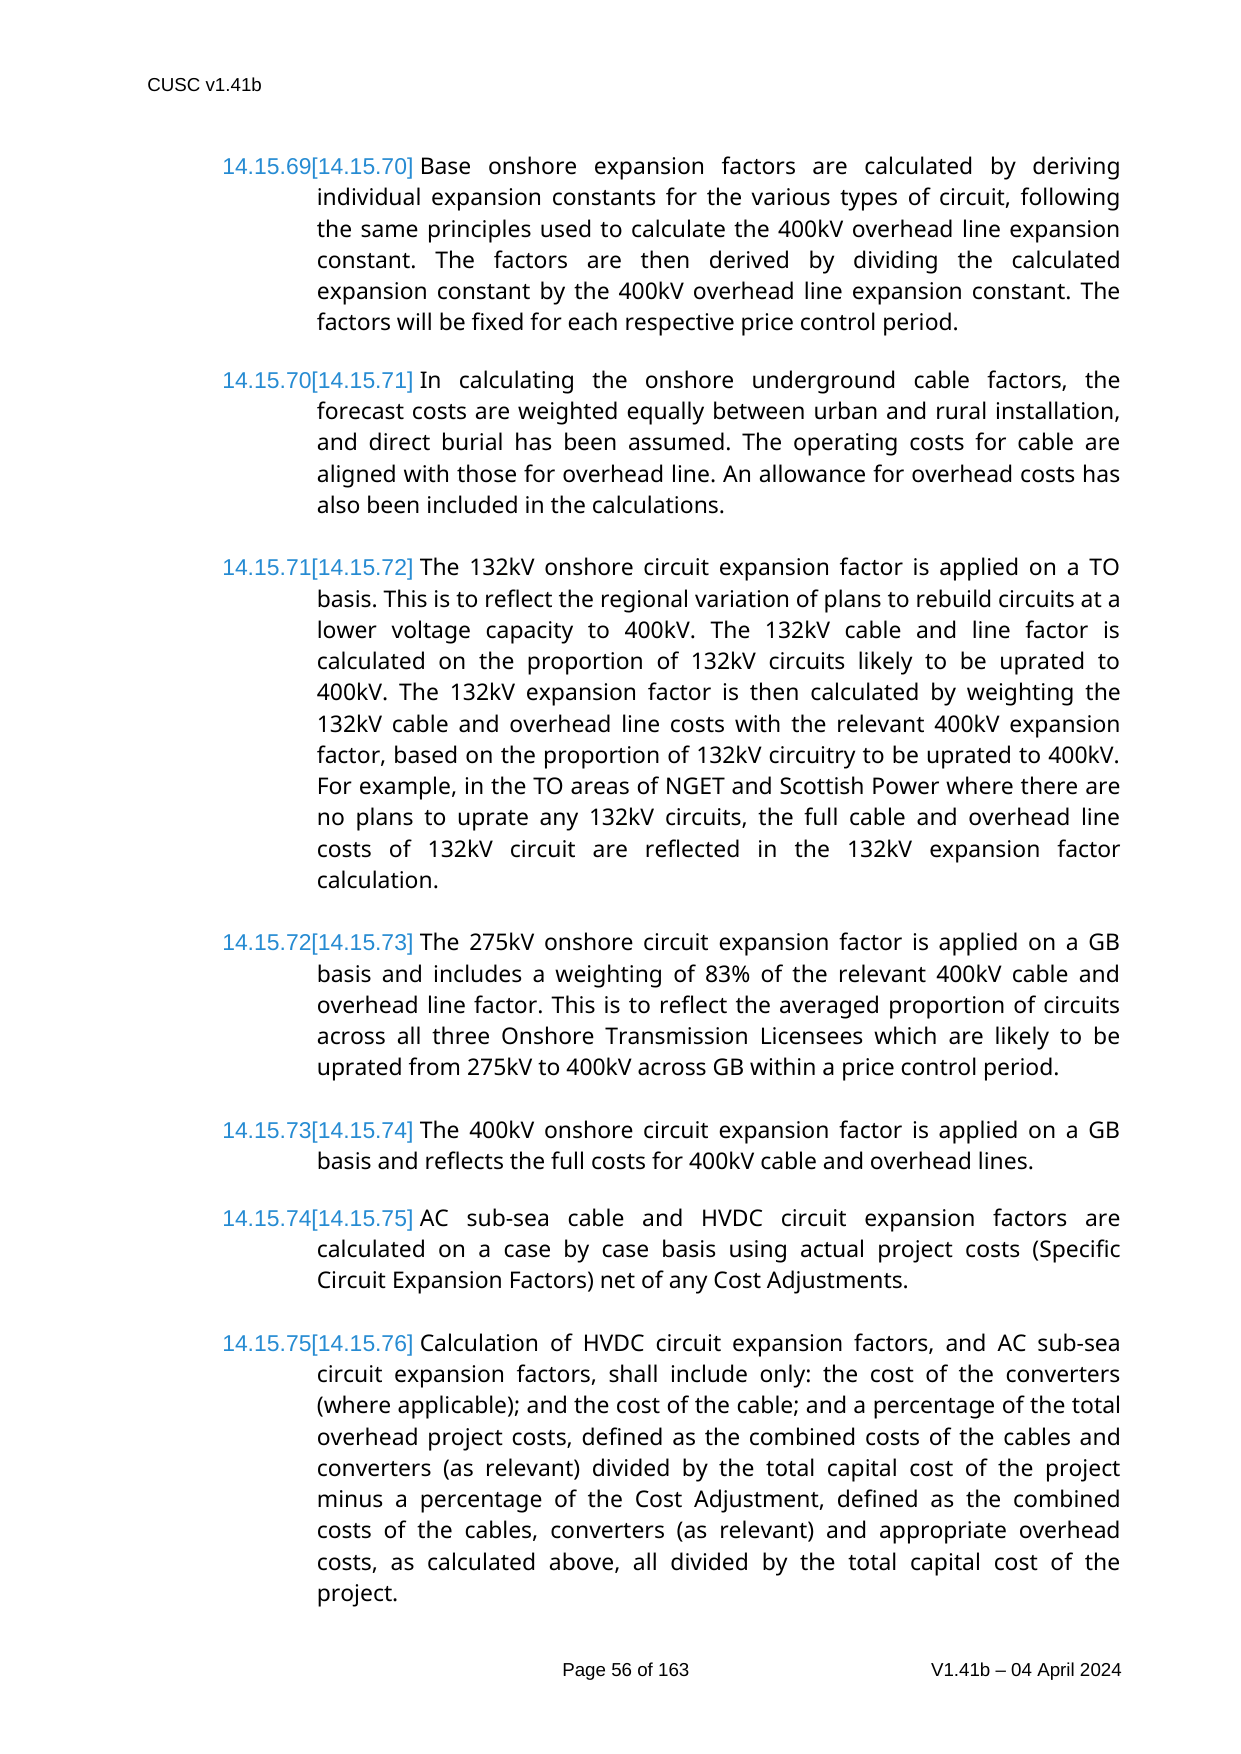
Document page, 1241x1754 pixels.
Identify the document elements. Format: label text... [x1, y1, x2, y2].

list The 132kV onshore circuit expansion factor is applied on a TO basis. This is to reflect the regional variation of plans to rebuild circuits at a lower voltage capacity to 400kV. The 132kV cable and line factor is calculated on the proportion of 132kV circuits likely to be uprated to 400kV. The 132kV expansion factor is then calculated by weighting the 132kV cable and overhead line costs with the relevant 400kV expansion factor, based on the proportion of 132kV circuitry to be uprated to 400kV. For example, in the TO areas of NGET and Scottish Power where there are no plans to uprate any 132kV circuits, the full cable and overhead line costs of 132kV circuit are reflected in the 132kV expansion factor calculation. [222, 551, 1121, 895]
list AC sub-sea cable and HVDC circuit expansion factors are calculated on a case by case basis using actual project costs (Specific Circuit Expansion Factors) net of any Cost Adjustments. [222, 1202, 1121, 1296]
list Base onshore expansion factors are calculated by deriving individual expansion constants for the various types of circuit, following the same principles used to calculate the 400kV overhead line expansion constant. The factors are then derived by dividing the calculated expansion constant by the 400kV overhead line expansion constant. The factors will be fixed for each respective price control period. [222, 150, 1121, 337]
list The 400kV onshore circuit expansion factor is applied on a GB basis and reflects the full costs for 400kV cable and overhead lines. [222, 1114, 1121, 1176]
list Calculation of HVDC circuit expansion factors, and AC sub-sea circuit expansion factors, shall include only: the cost of the converters (where applicable); and the cost of the cable; and a percentage of the total overhead project costs, defined as the combined costs of the cables and converters (as relevant) divided by the total capital cost of the project minus a percentage of the Cost Adjustment, defined as the combined costs of the cables, converters (as relevant) and appropriate overhead costs, as calculated above, all divided by the total capital cost of the project. [222, 1327, 1121, 1608]
list In calculating the onshore underground cable factors, the forecast costs are weighted equally between urban and rural installation, and direct burial has been assumed. The operating costs for cable are aligned with those for overhead line. An allowance for overhead costs has also been included in the calculations. [222, 364, 1121, 520]
list The 275kV onshore circuit expansion factor is applied on a GB basis and includes a weighting of 83% of the relevant 400kV cable and overhead line factor. This is to reflect the averaged proportion of circuits across all three Onshore Transmission Licensees which are likely to be uprated from 275kV to 400kV across GB within a price control period. [222, 926, 1121, 1083]
